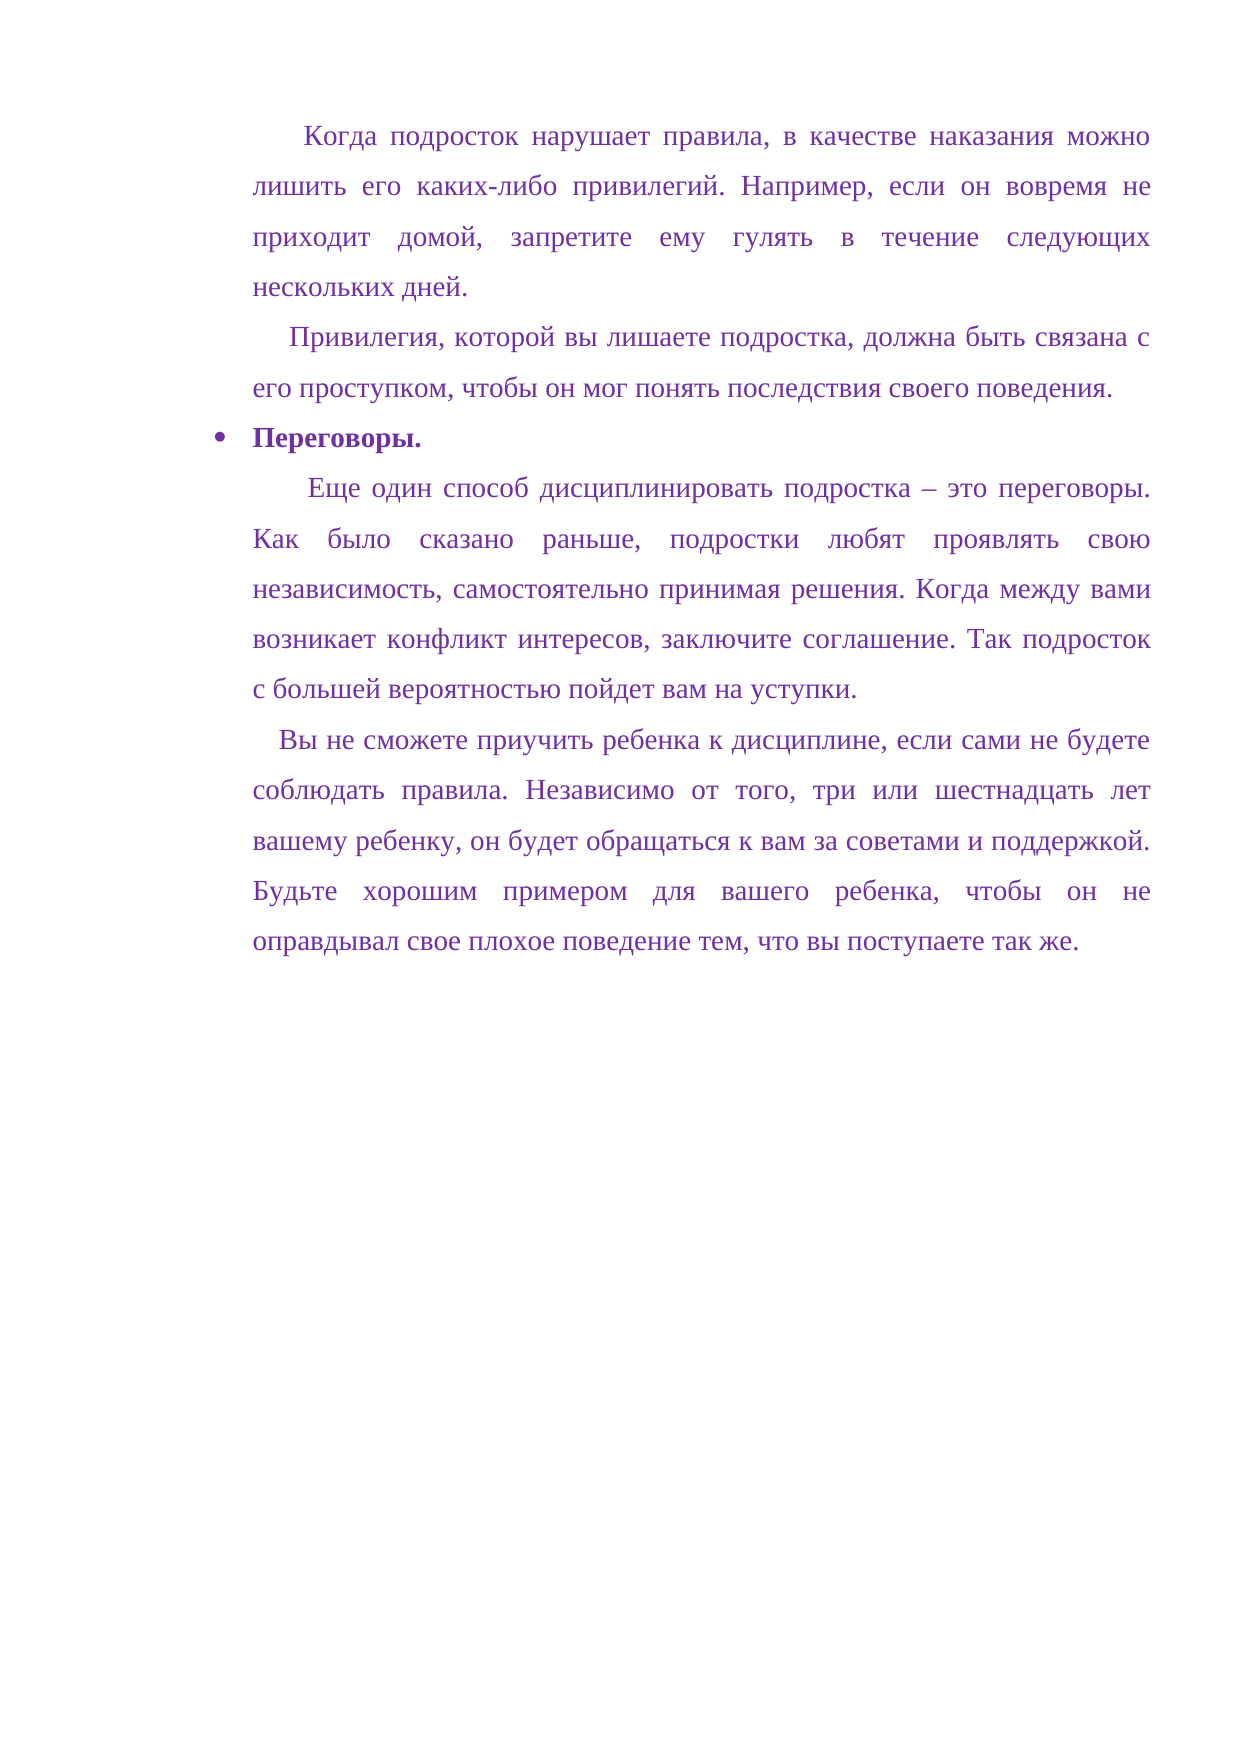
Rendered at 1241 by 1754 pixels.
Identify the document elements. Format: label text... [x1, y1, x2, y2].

list Когда подросток нарушает правила, в качестве наказания можно лишить его каких-либо привилегий. Например, если он вовремя не приходит домой, запретите ему гулять в течение следующих нескольких дней. [252, 118, 1152, 303]
list Переговоры. [215, 420, 1152, 454]
list Еще один способ дисциплинировать подростка – это переговоры. Как было сказано раньше, подростки любят проявлять свою независимость, самостоятельно принимая решения. Когда между вами возникает конфликт интересов, заключите соглашение. Так подросток с большей вероятностью пойдет вам на уступки. [252, 470, 1152, 705]
list Вы не сможете приучить ребенка к дисциплине, если сами не будете соблюдать правила. Независимо от того, три или шестнадцать лет вашему ребенку, он будет обращаться к вам за советами и поддержкой. Будьте хорошим примером для вашего ребенка, чтобы он не оправдывал свое плохое поведение тем, что вы поступаете так же. [252, 722, 1152, 957]
list Привилегия, которой вы лишаете подростка, должна быть связана с его проступком, чтобы он мог понять последствия своего поведения. [252, 319, 1152, 403]
